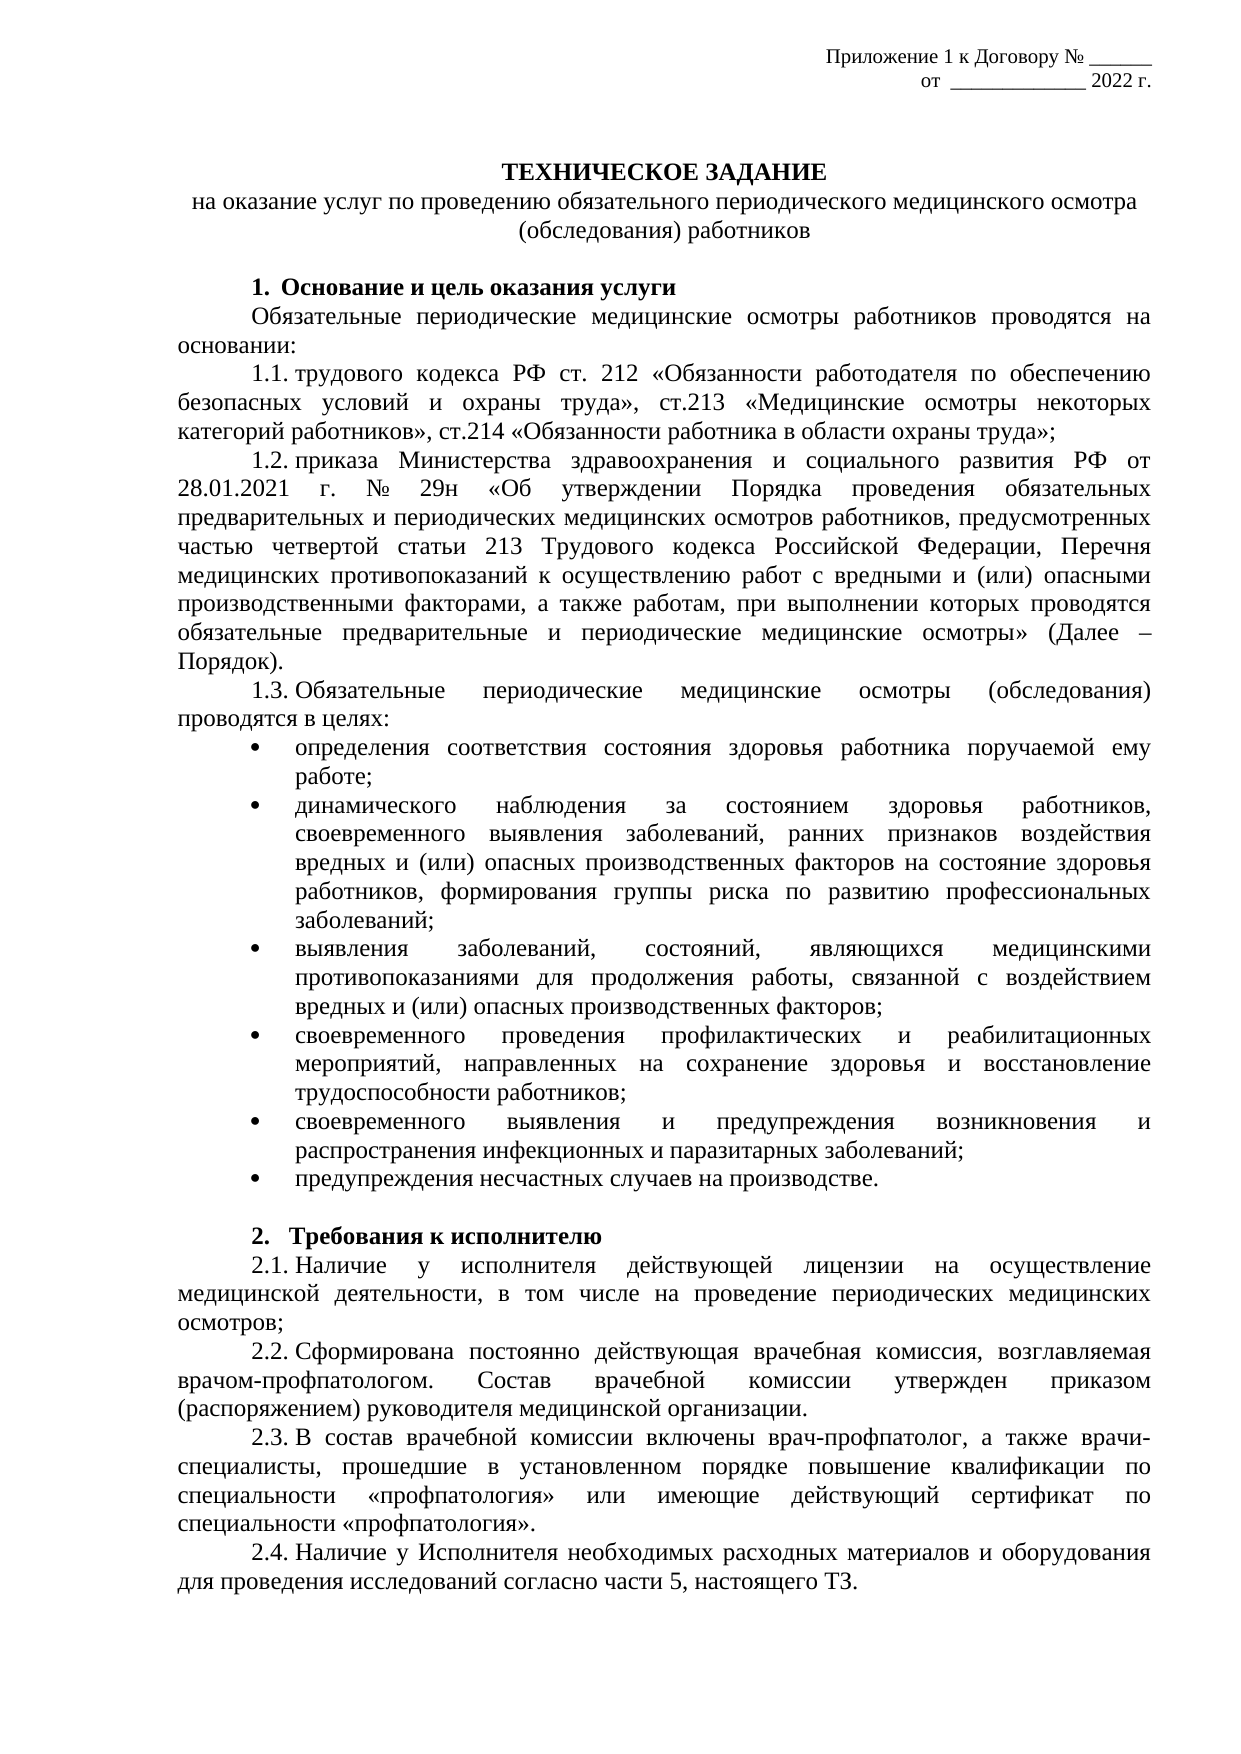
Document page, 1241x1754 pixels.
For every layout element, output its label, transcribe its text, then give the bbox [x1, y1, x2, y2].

list выявления заболеваний, состояний, являющихся медицинскими противопоказаниями для продолжения работы, связанной с воздействием вредных и (или) опасных производственных факторов; [251, 933, 1152, 1020]
list своевременного проведения профилактических и реабилитационных мероприятий, направленных на сохранение здоровья и восстановление трудоспособности работников; [251, 1020, 1152, 1106]
text от _____________ 2022 г. [177, 68, 1152, 92]
text на оказание услуг по проведению обязательного периодического медицинского осмотра (обследования) работников [177, 186, 1152, 243]
list своевременного выявления и предупреждения возникновения и распространения инфекционных и паразитарных заболеваний; [251, 1106, 1152, 1163]
list трудового кодекса РФ ст. 212 «Обязанности работодателя по обеспечению безопасных условий и охраны труда», ст.213 «Медицинские осмотры некоторых категорий работников», ст.214 «Обязанности работника в области охраны труда»; [177, 358, 1152, 445]
list предупреждения несчастных случаев на производстве. [251, 1163, 1152, 1192]
text ТЕХНИЧЕСКОЕ ЗАДАНИЕ [177, 157, 1152, 186]
list Наличие у исполнителя действующей лицензии на осуществление медицинской деятельности, в том числе на проведение периодических медицинских осмотров; [177, 1250, 1152, 1336]
list Обязательные периодические медицинские осмотры (обследования) проводятся в целях: [177, 675, 1152, 732]
list Требования к исполнителю [251, 1221, 1152, 1250]
list Наличие у Исполнителя необходимых расходных материалов и оборудования для проведения исследований согласно части 5, настоящего ТЗ. [177, 1537, 1152, 1595]
list Основание и цель оказания услуги [177, 272, 1152, 301]
text Приложение 1 к Договору № ______ [177, 44, 1152, 68]
list Сформирована постоянно действующая врачебная комиссия, возглавляемая врачом-профпатологом. Состав врачебной комиссии утвержден приказом (распоряжением) руководителя медицинской организации. [177, 1336, 1152, 1422]
list приказа Министерства здравоохранения и социального развития РФ от 28.01.2021 г. № 29н «Об утверждении Порядка проведения обязательных предварительных и периодических медицинских осмотров работников, предусмотренных частью четвертой статьи 213 Трудового кодекса Российской Федерации, Перечня медицинских противопоказаний к осуществлению работ с вредными и (или) опасными производственными факторами, а также работам, при выполнении которых проводятся обязательные предварительные и периодические медицинские осмотры» (Далее – Порядок). [177, 617, 1152, 675]
list приказа Министерства здравоохранения и социального развития РФ от 28.01.2021 г. № 29н «Об утверждении Порядка проведения обязательных предварительных и периодических медицинских осмотров работников, предусмотренных частью четвертой статьи 213 Трудового кодекса Российской Федерации, Перечня медицинских противопоказаний к осуществлению работ с вредными и (или) опасными производственными факторами, а также работам, при выполнении которых проводятся обязательные предварительные и периодические медицинские осмотры» (Далее – Порядок). [177, 445, 1152, 502]
text Обязательные периодические медицинские осмотры работников проводятся на основании: [177, 301, 1152, 358]
list динамического наблюдения за состоянием здоровья работников, своевременного выявления заболеваний, ранних признаков воздействия вредных и (или) опасных производственных факторов на состояние здоровья работников, формирования группы риска по развитию профессиональных заболеваний; [251, 790, 1152, 933]
list определения соответствия состояния здоровья работника поручаемой ему работе; [251, 732, 1152, 790]
list В состав врачебной комиссии включены врач-профпатолог, а также врачи-специалисты, прошедшие в установленном порядке повышение квалификации по специальности «профпатология» или имеющие действующий сертификат по специальности «профпатология». [177, 1422, 1152, 1537]
